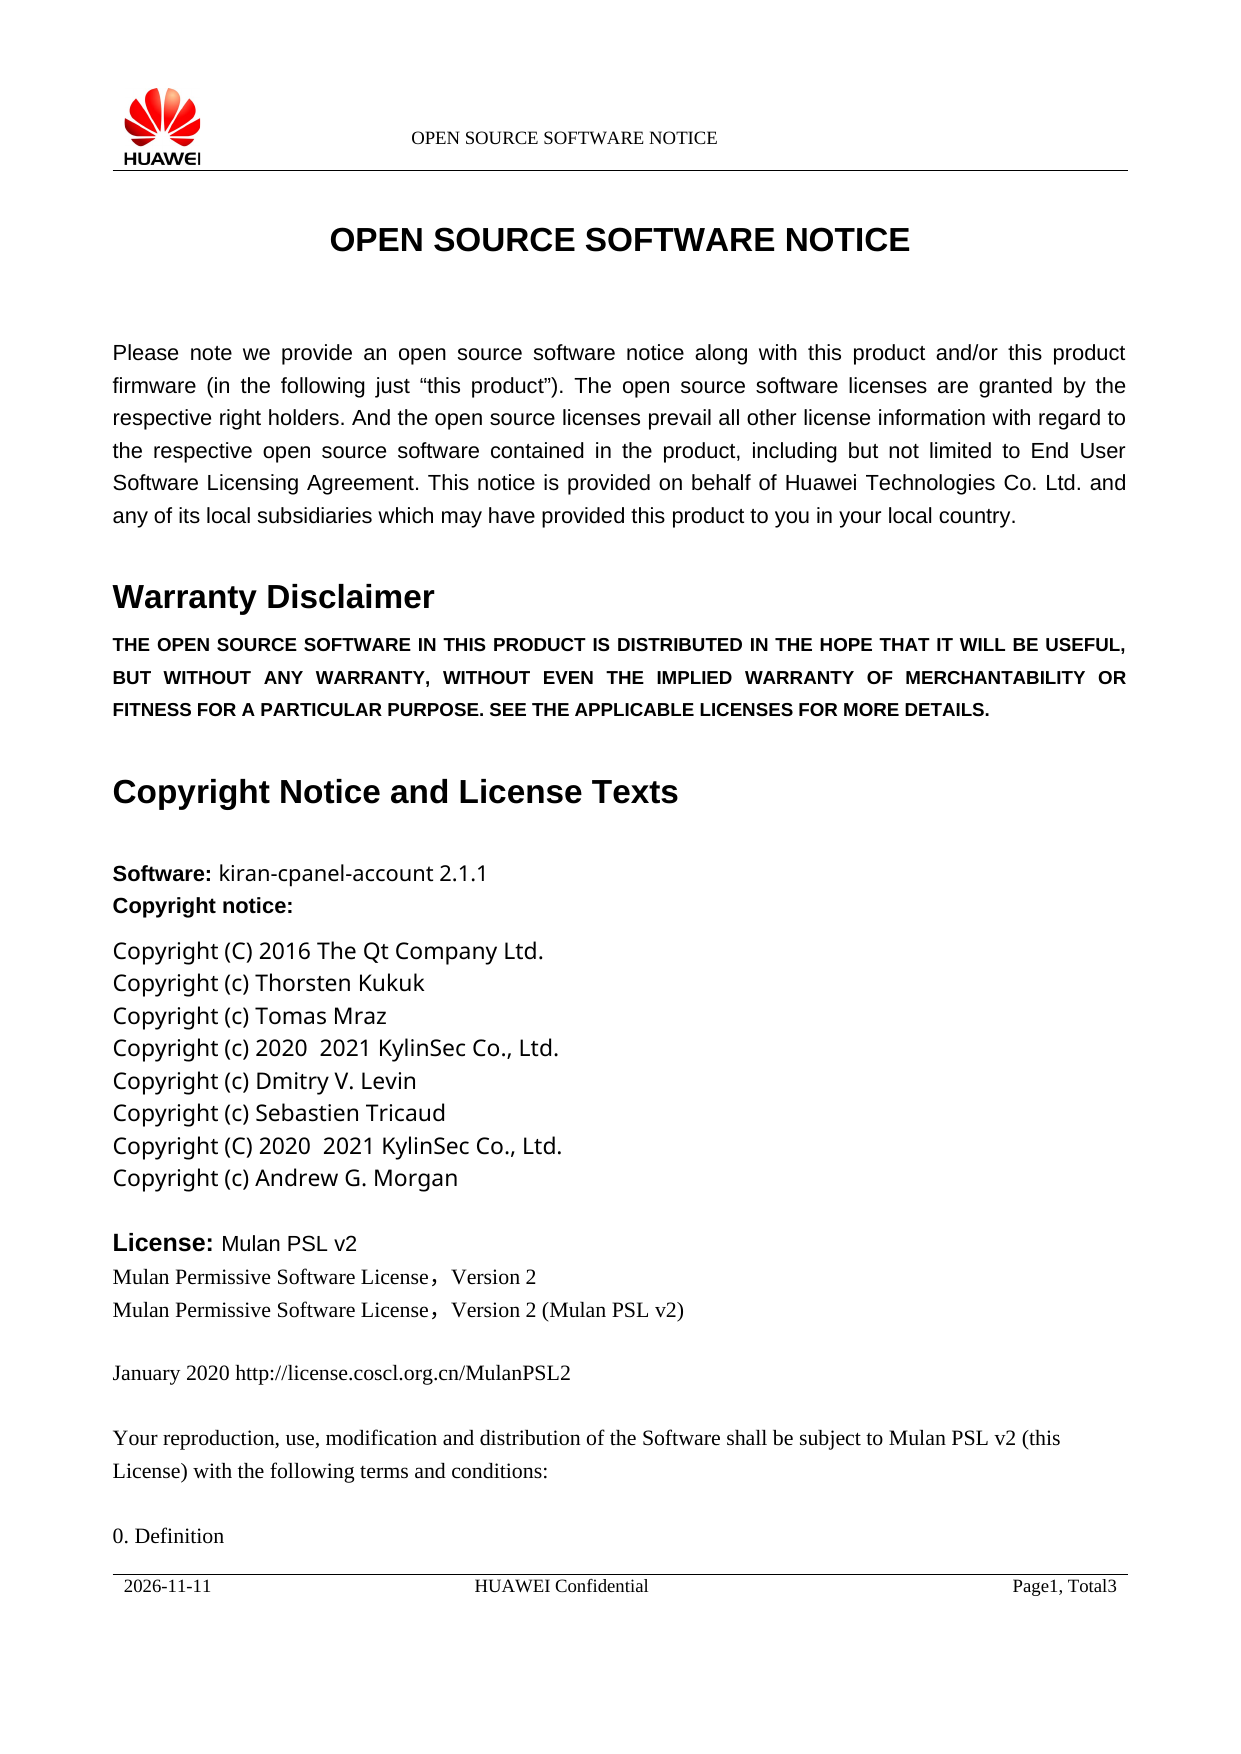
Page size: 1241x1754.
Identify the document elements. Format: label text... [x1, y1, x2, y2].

text OPEN SOURCE SOFTWARE NOTICE [112, 206, 1128, 271]
text Please note we provide an open source software notice along with this product and/or this product firmware (in the following just “this product”). The open source software licenses are granted by the respective right holders. And the open source licenses prevail all other license information with regard to the respective open source software contained in the product, including but not limited to End User Software Licensing Agreement. This notice is provided on behalf of Huawei Technologies Co. Ltd. and any of its local subsidiaries which may have provided this product to you in your local country. [112, 336, 1128, 531]
text Warranty Disclaimer [112, 564, 1128, 629]
text Copyright Notice and License Texts [112, 759, 1128, 824]
title Software: kiran-cpanel-account 2.1.1 [112, 856, 1128, 889]
text License: Mulan PSL v2 [112, 1226, 1128, 1259]
text Copyright notice: [112, 889, 1128, 921]
text Copyright (C) 2016 The Qt Company Ltd. Copyright (c) Thorsten Kukuk Copyright (c) Tomas Mraz Copyright (c) 2020 2021 KylinSec Co., Ltd. Copyright (c) Dmitry V. Levin Copyright (c) Sebastien Tricaud Copyright (C) 2020 2021 KylinSec Co., Ltd. Copyright (c) Andrew G. Morgan [112, 934, 1128, 1226]
picture [124, 88, 201, 165]
text The open source software in this product is distributed in the hope that it will be useful, but WITHOUT ANY WARRANTY, without even the implied warranty of MERCHANTABILITY or FITNESS FOR A PARTICULAR PURPOSE. See the applicable licenses for more details. [112, 629, 1128, 726]
